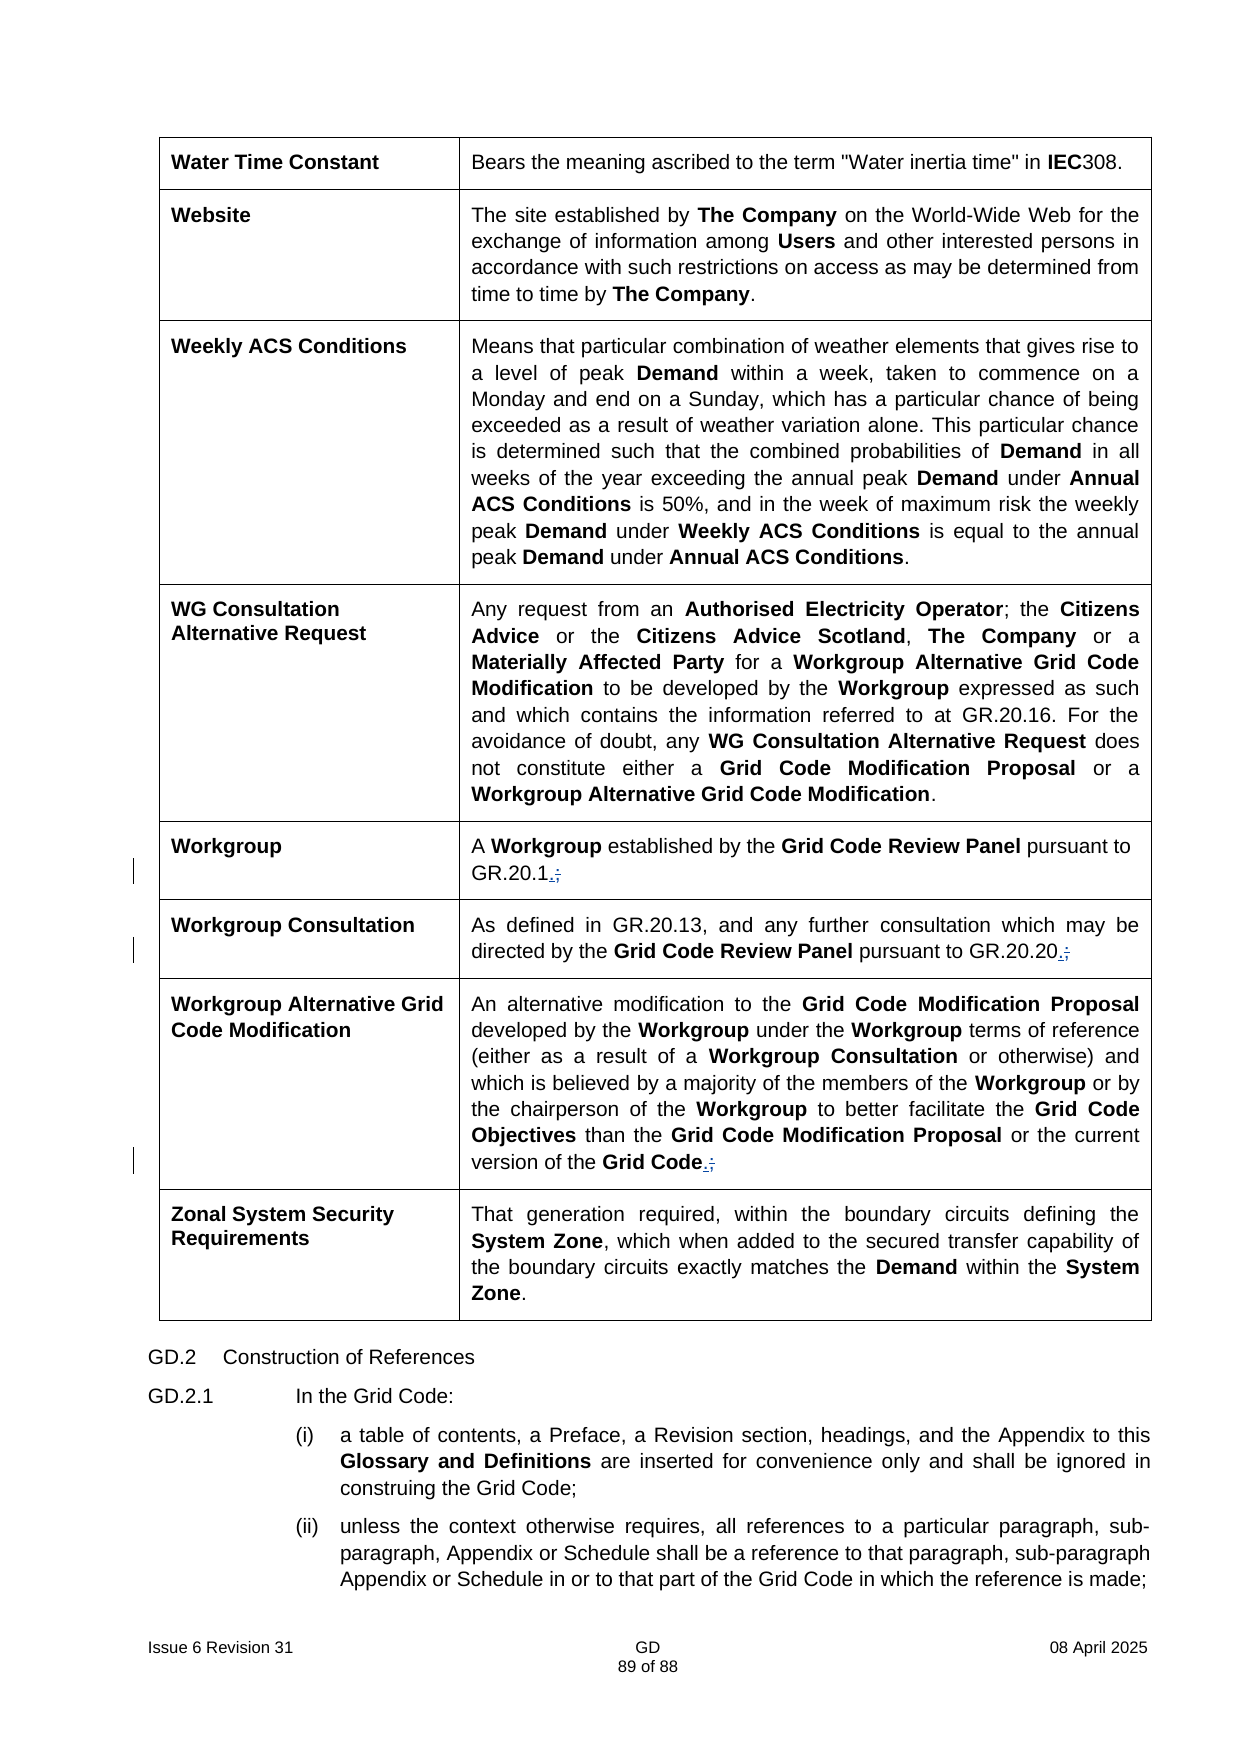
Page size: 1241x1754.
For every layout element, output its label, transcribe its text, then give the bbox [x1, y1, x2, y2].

table_cell Bears the meaning ascribed to the term "Water inertia time" in IEC308. [460, 138, 1151, 189]
table_cell WG Consultation Alternative Request [160, 585, 459, 821]
text (i) a table of contents, a Preface, a Revision section, headings, and the Appendix to this Glossary and Definitions are inserted for convenience only and shall be ignored in construing the Grid Code; [295, 1423, 1152, 1499]
table_cell Workgroup Consultation [160, 900, 459, 978]
table_cell Website [160, 190, 459, 320]
table_cell Water Time Constant [160, 138, 459, 189]
table_cell That generation required, within the boundary circuits defining the System Zone, which when added to the secured transfer capability of the boundary circuits exactly matches the Demand within the System Zone. [460, 1190, 1151, 1320]
table_cell Any request from an Authorised Electricity Operator; the Citizens Advice or the Citizens Advice Scotland, The Company or a Materially Affected Party for a Workgroup Alternative Grid Code Modification to be developed by the Workgroup expressed as such and which contains the information referred to at GR.20.16. For the avoidance of doubt, any WG Consultation Alternative Request does not constitute either a Grid Code Modification Proposal or a Workgroup Alternative Grid Code Modification. [460, 585, 1151, 821]
table_cell Workgroup [160, 822, 459, 899]
table_cell An alternative modification to the Grid Code Modification Proposal developed by the Workgroup under the Workgroup terms of reference (either as a result of a Workgroup Consultation or otherwise) and which is believed by a majority of the members of the Workgroup or by the chairperson of the Workgroup to better facilitate the Grid Code Objectives than the Grid Code Modification Proposal or the current version of the Grid Code [460, 979, 1151, 1188]
table_cell Weekly ACS Conditions [160, 321, 459, 584]
table_cell The site established by The Company on the World-Wide Web for the exchange of information among Users and other interested persons in accordance with such restrictions on access as may be determined from time to time by The Company. [460, 190, 1151, 320]
table_cell As defined in GR.20.13, and any further consultation which may be directed by the Grid Code Review Panel pursuant to GR.20.20 [460, 900, 1151, 978]
table_cell Means that particular combination of weather elements that gives rise to a level of peak Demand within a week, taken to commence on a Monday and end on a Sunday, which has a particular chance of being exceeded as a result of weather variation alone. This particular chance is determined such that the combined probabilities of Demand in all weeks of the year exceeding the annual peak Demand under Annual ACS Conditions is 50%, and in the week of maximum risk the weekly peak Demand under Weekly ACS Conditions is equal to the annual peak Demand under Annual ACS Conditions. [460, 321, 1151, 584]
text GD.2 Construction of References [148, 1345, 1152, 1369]
text GD.2.1 In the Grid Code: [148, 1384, 1152, 1408]
table_cell A Workgroup established by the Grid Code Review Panel pursuant to GR.20.1 [460, 822, 1151, 899]
text (ii) unless the context otherwise requires, all references to a particular paragraph, sub-paragraph, Appendix or Schedule shall be a reference to that paragraph, sub-paragraph Appendix or Schedule in or to that part of the Grid Code in which the reference is made; [295, 1514, 1152, 1591]
table_cell Workgroup Alternative Grid Code Modification [160, 979, 459, 1188]
table_cell Zonal System Security Requirements [160, 1190, 459, 1320]
